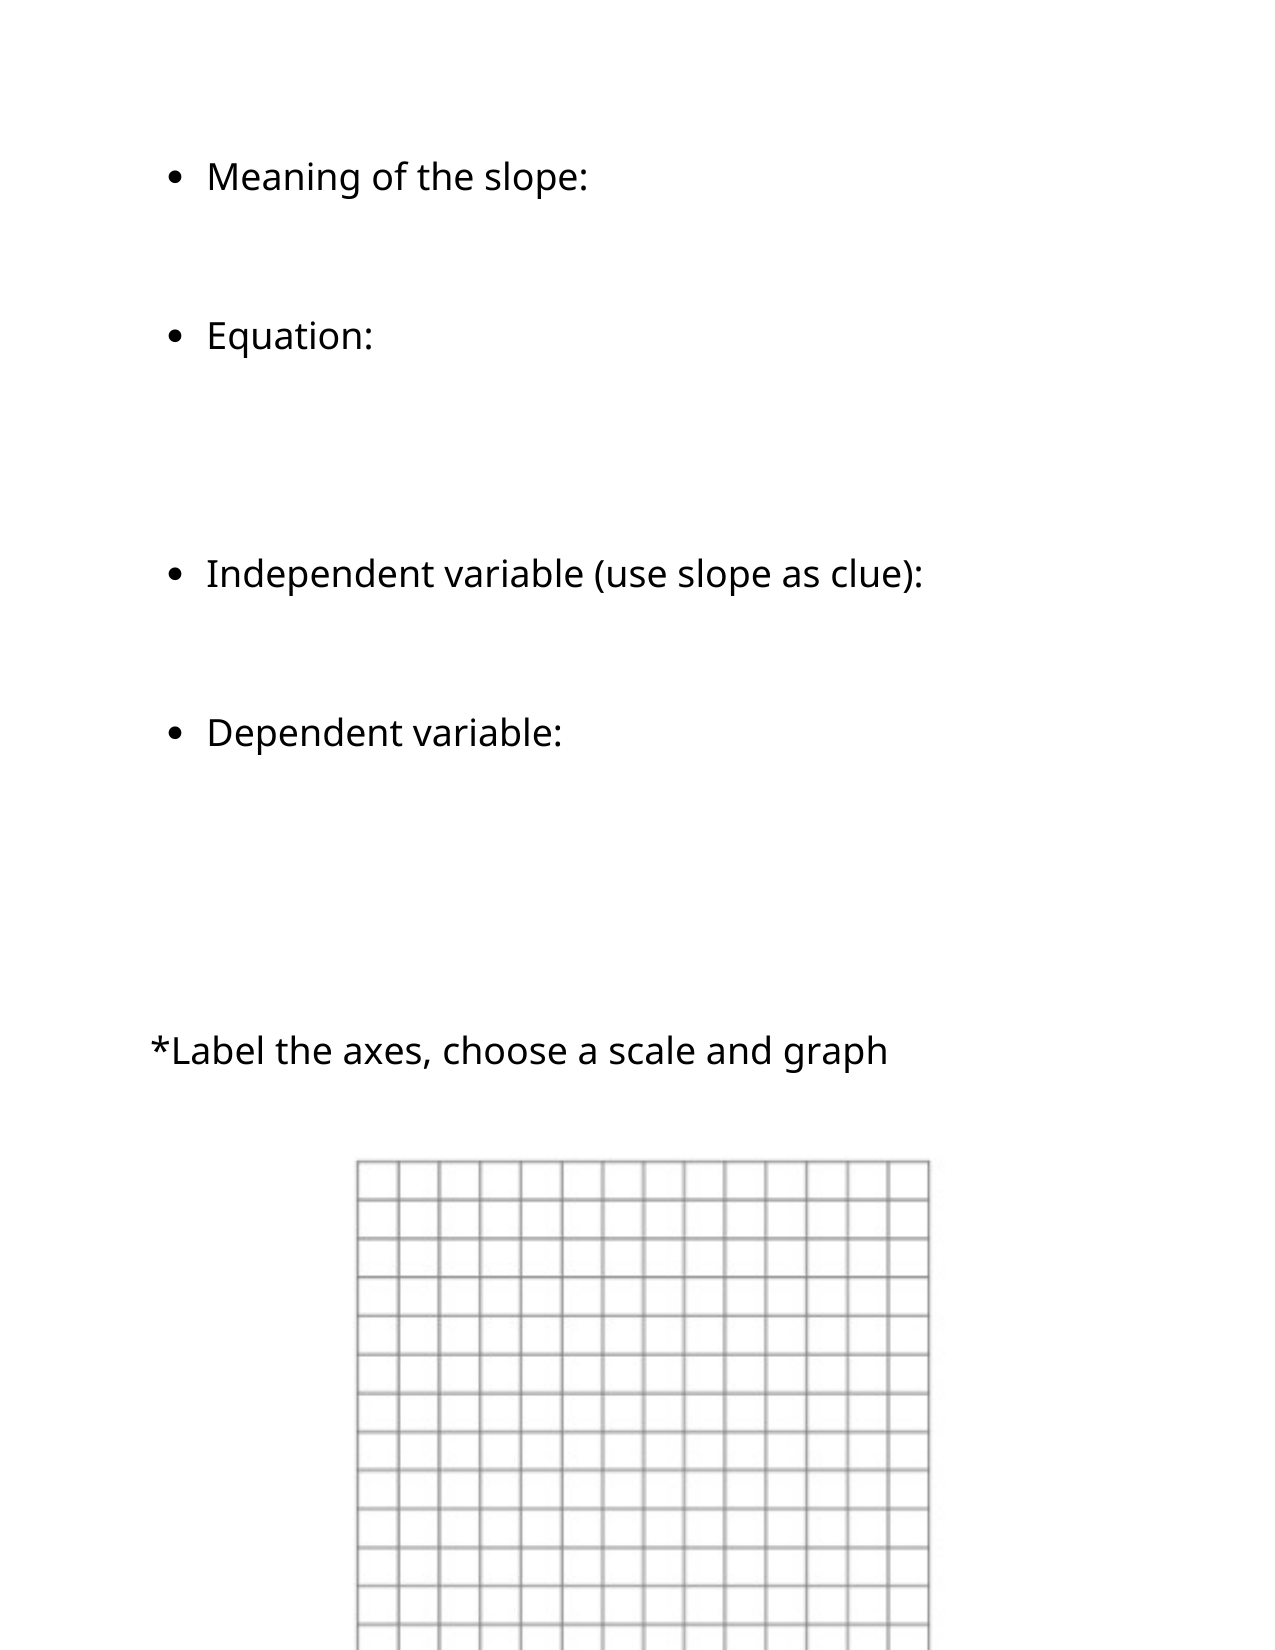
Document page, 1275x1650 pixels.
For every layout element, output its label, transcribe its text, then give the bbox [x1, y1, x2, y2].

text *Label the axes, choose a scale and graph [150, 1024, 1125, 1075]
picture [318, 1122, 976, 1650]
list Meaning of the slope: [169, 150, 1125, 201]
list Equation: [169, 309, 1125, 360]
list Dependent variable: [169, 706, 1125, 757]
list Independent variable (use slope as clue): [169, 547, 1125, 598]
